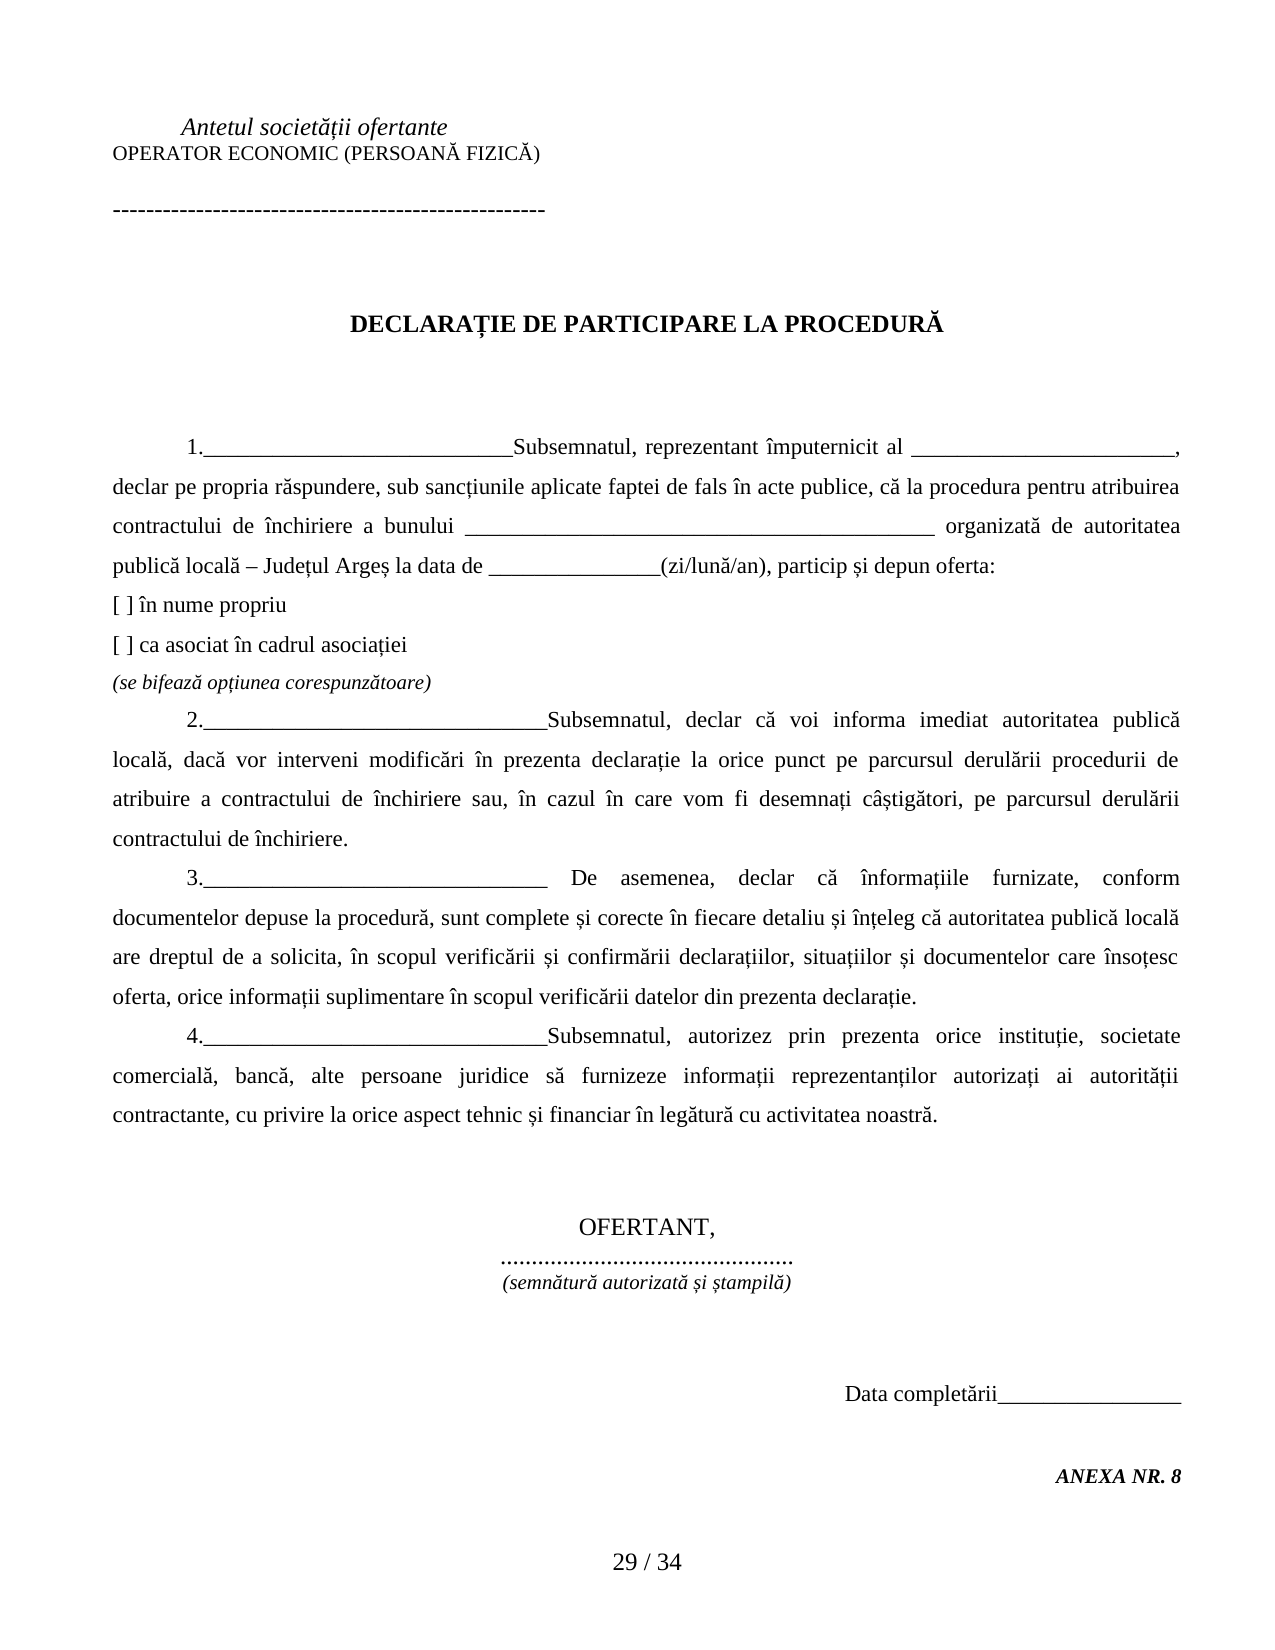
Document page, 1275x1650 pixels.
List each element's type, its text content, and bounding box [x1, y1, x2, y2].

text Antetul societății ofertante [112, 112, 1181, 141]
text 3.______________________________ De asemenea, declar că înformațiile furnizate, conform documentelor depuse la procedură, sunt complete și corecte în fiecare detaliu și înțeleg că autoritatea publică locală are dreptul de a solicita, în scopul verificării și confirmării declarațiilor, situațiilor și documentelor care însoțesc oferta, orice informații suplimentare în scopul verificării datelor din prezenta declarație. [112, 864, 1181, 1009]
text ANEXA NR. 8 [112, 1464, 1181, 1488]
text 1.___________________________Subsemnatul, reprezentant împuternicit al _______________________, declar pe propria răspundere, sub sancțiunile aplicate faptei de fals în acte publice, că la procedura pentru atribuirea contractului de închiriere a bunului _________________________________________ organizată de autoritatea publică locală – Județul Argeș la data de _______________(zi/lună/an), particip și depun oferta: [112, 433, 1181, 578]
text (semnătură autorizată și ștampilă) [112, 1270, 1181, 1294]
text [ ] în nume propriu [112, 591, 1181, 618]
text (se bifează opțiunea corespunzătoare) [112, 670, 1181, 694]
text 2.______________________________Subsemnatul, declar că voi informa imediat autoritatea publică locală, dacă vor interveni modificări în prezenta declarație la orice punct pe parcursul derulării procedurii de atribuire a contractului de închiriere sau, în cazul în care vom fi desemnați câștigători, pe parcursul derulării contractului de închiriere. [112, 706, 1181, 851]
text [ ] ca asociat în cadrul asociației [112, 631, 1181, 657]
text DECLARAȚIE DE PARTICIPARE LA PROCEDURĂ [112, 309, 1181, 338]
text ............................................... [112, 1241, 1181, 1270]
text 4.______________________________Subsemnatul, autorizez prin prezenta orice instituție, societate comercială, bancă, alte persoane juridice să furnizeze informații reprezentanților autorizați ai autorității contractante, cu privire la orice aspect tehnic și financiar în legătură cu activitatea noastră. [112, 1022, 1181, 1127]
text ---------------------------------------------------- [112, 194, 1181, 223]
text OFERTANT, [112, 1212, 1181, 1241]
text Data completării________________ [112, 1380, 1181, 1407]
text OPERATOR ECONOMIC (PERSOANĂ FIZICĂ) [112, 141, 1181, 165]
